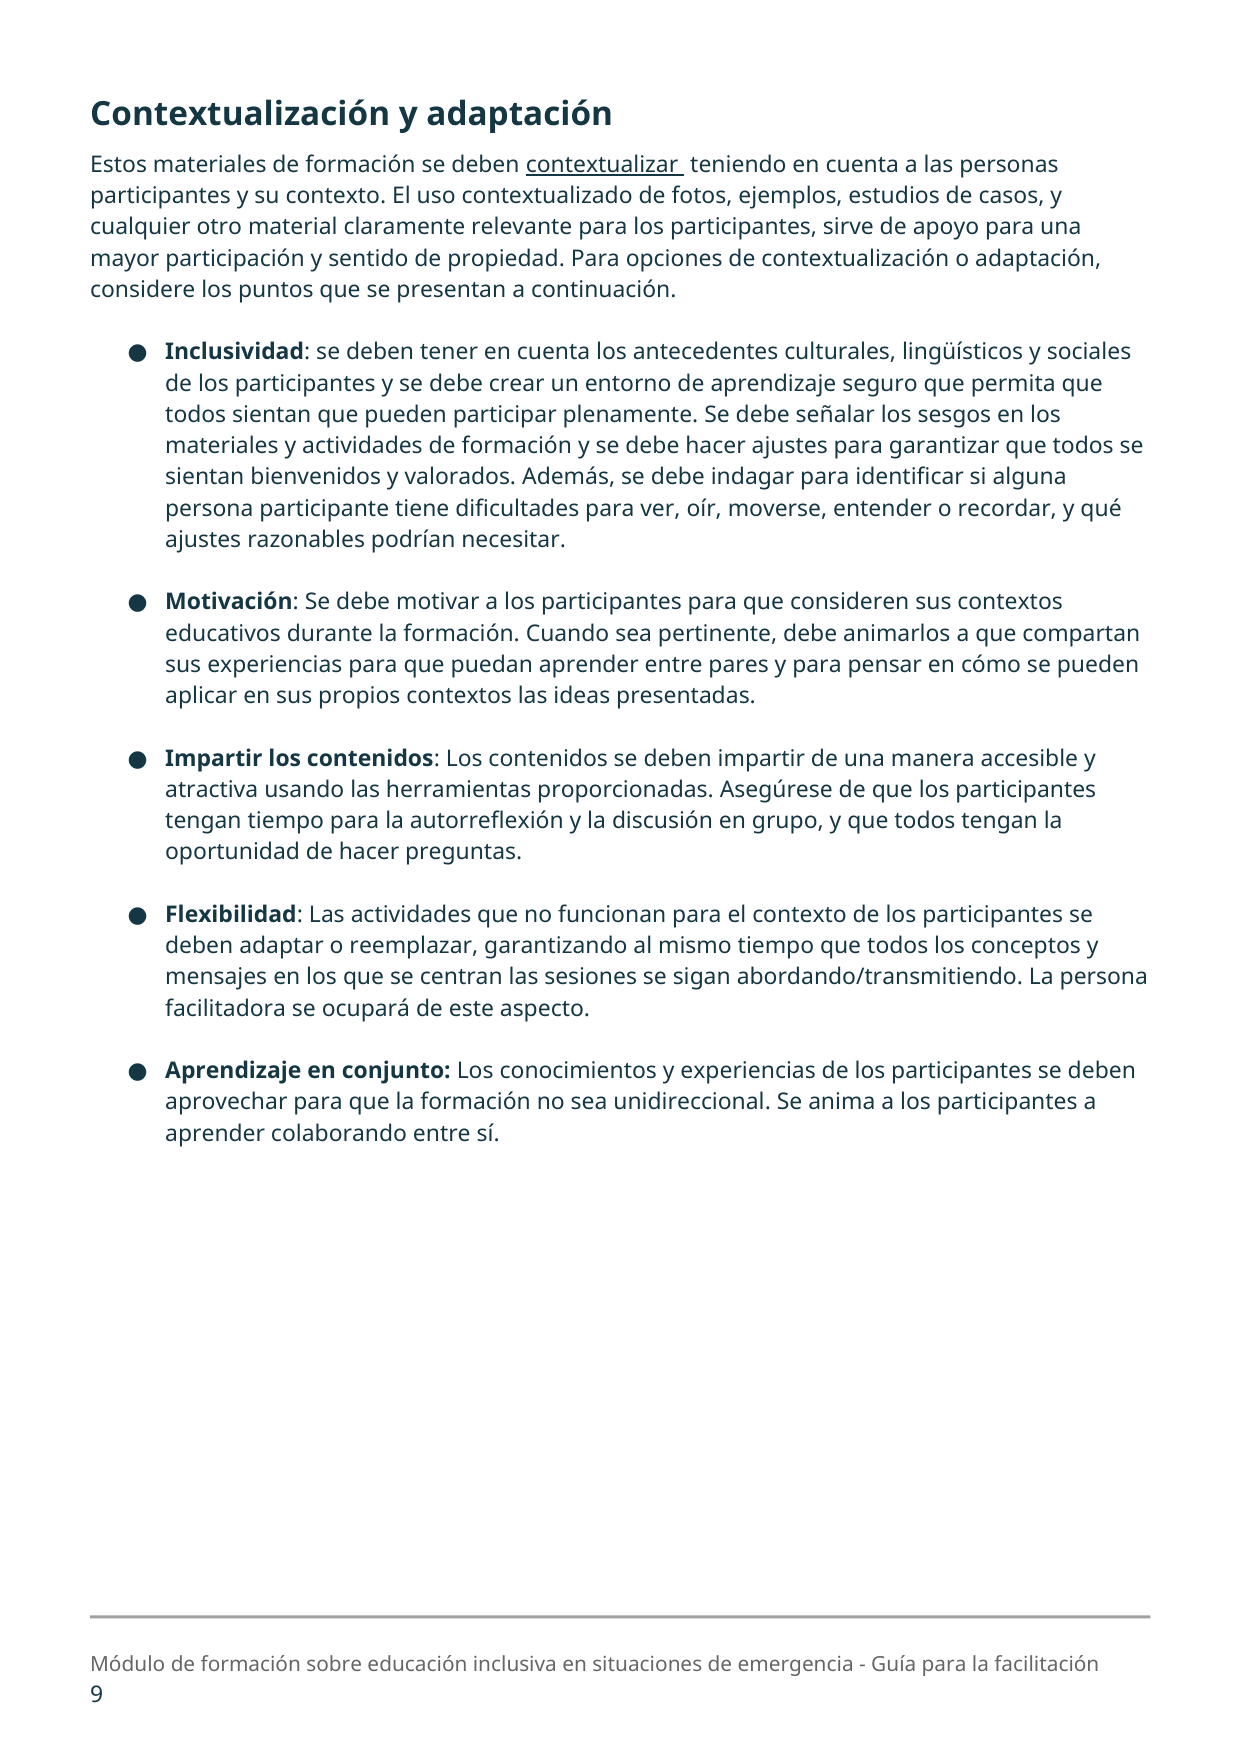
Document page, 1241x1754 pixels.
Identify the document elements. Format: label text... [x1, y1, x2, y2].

subtitle Contextualización y adaptación [90, 90, 1150, 135]
list Impartir los contenidos: Los contenidos se deben impartir de una manera accesible y atractiva usando las herramientas proporcionadas. Asegúrese de que los participantes tengan tiempo para la autorreflexión y la discusión en grupo, y que todos tengan la oportunidad de hacer preguntas. [127, 742, 1150, 898]
list Flexibilidad: Las actividades que no funcionan para el contexto de los participantes se deben adaptar o reemplazar, garantizando al mismo tiempo que todos los conceptos y mensajes en los que se centran las sesiones se sigan abordando/transmitiendo. La persona facilitadora se ocupará de este aspecto. [127, 898, 1150, 1023]
list Motivación: Se debe motivar a los participantes para que consideren sus contextos educativos durante la formación. Cuando sea pertinente, debe animarlos a que compartan sus experiencias para que puedan aprender entre pares y para pensar en cómo se pueden aplicar en sus propios contextos las ideas presentadas. [127, 585, 1150, 710]
text Estos materiales de formación se deben contextualizar teniendo en cuenta a las personas participantes y su contexto. El uso contextualizado de fotos, ejemplos, estudios de casos, y cualquier otro material claramente relevante para los participantes, sirve de apoyo para una mayor participación y sentido de propiedad. Para opciones de contextualización o adaptación, considere los puntos que se presentan a continuación. [90, 148, 1150, 304]
list Aprendizaje en conjunto: Los conocimientos y experiencias de los participantes se deben aprovechar para que la formación no sea unidireccional. Se anima a los participantes a aprender colaborando entre sí. [127, 1054, 1150, 1148]
list Inclusividad: se deben tener en cuenta los antecedentes culturales, lingüísticos y sociales de los participantes y se debe crear un entorno de aprendizaje seguro que permita que todos sientan que pueden participar plenamente. Se debe señalar los sesgos en los materiales y actividades de formación y se debe hacer ajustes para garantizar que todos se sientan bienvenidos y valorados. Además, se debe indagar para identificar si alguna persona participante tiene dificultades para ver, oír, moverse, entender o recordar, y qué ajustes razonables podrían necesitar. [127, 335, 1150, 554]
